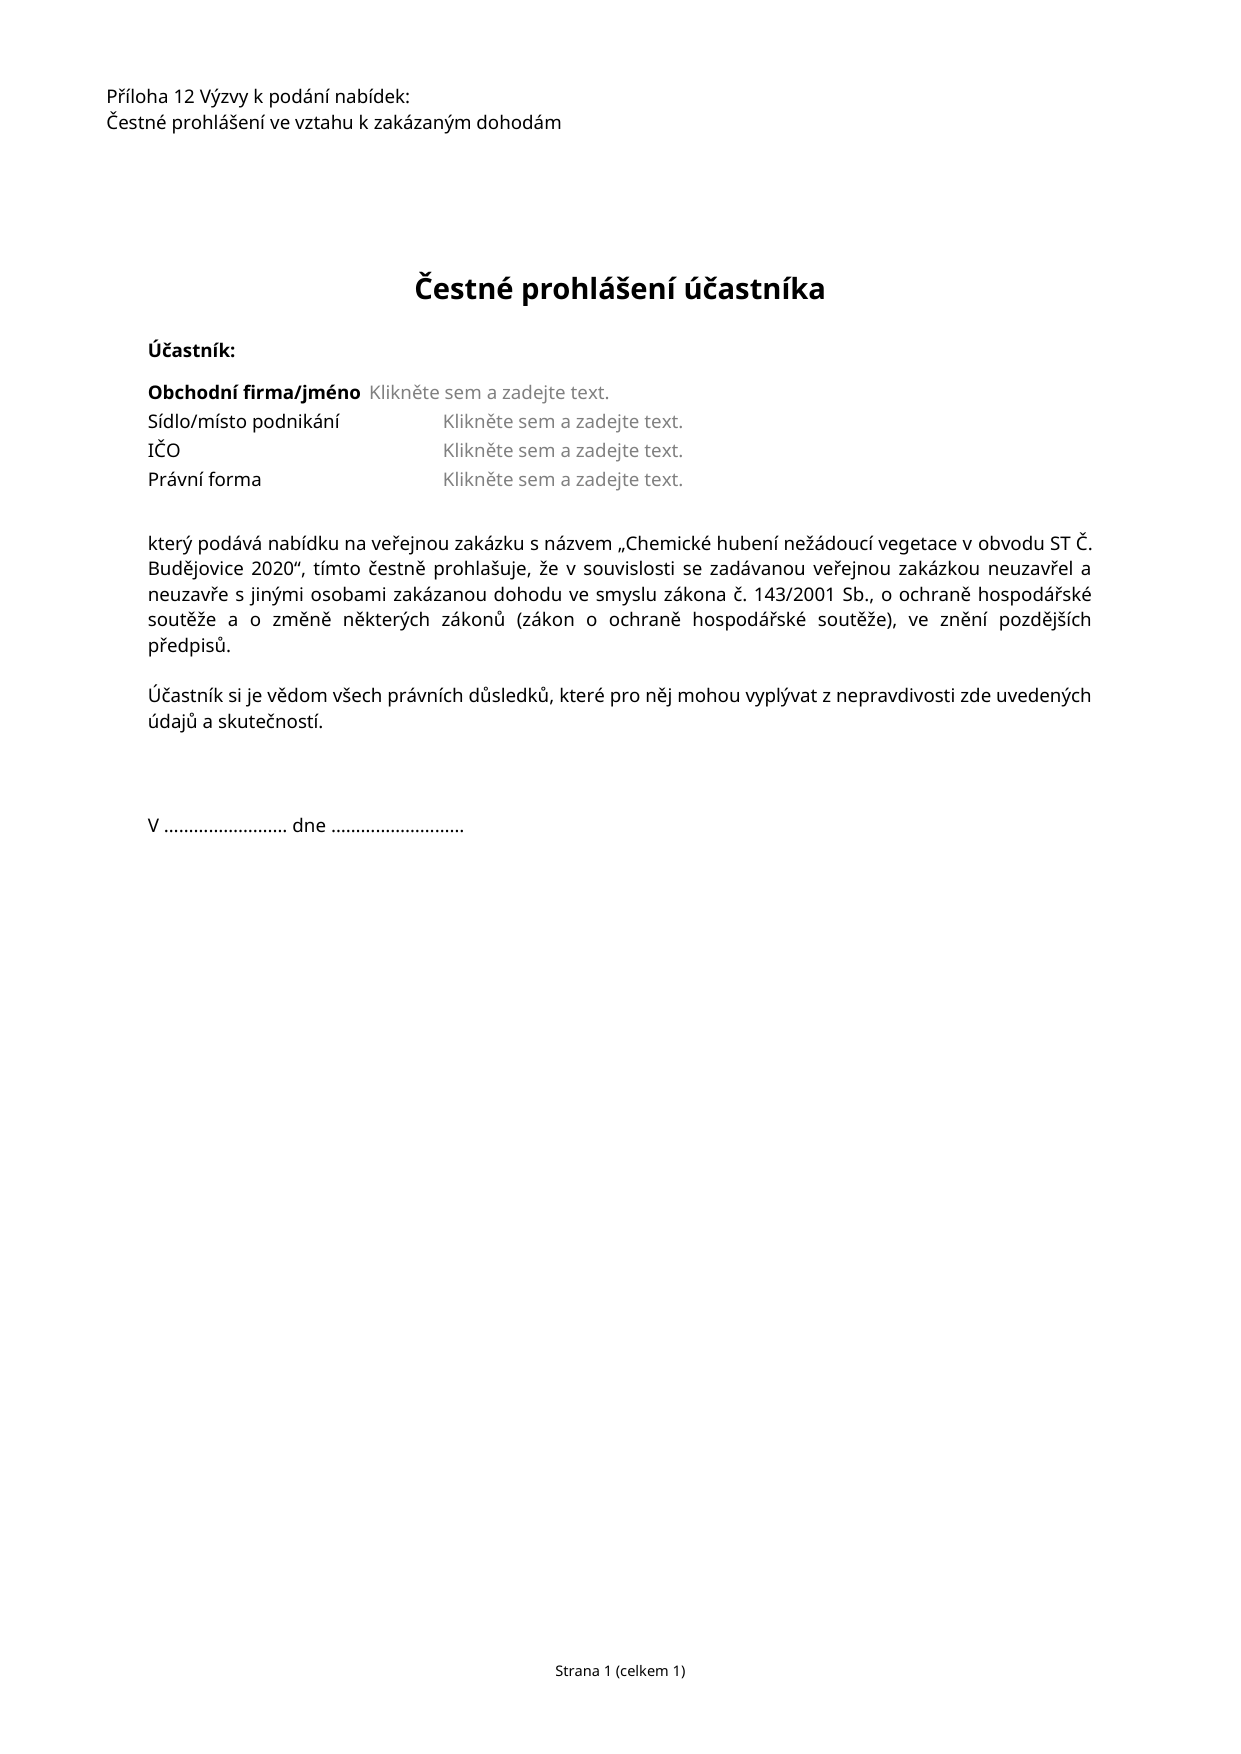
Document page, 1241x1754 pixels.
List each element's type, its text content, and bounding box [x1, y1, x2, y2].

title Čestné prohlášení účastníka [148, 268, 1093, 308]
text který podává nabídku na veřejnou zakázku s názvem „Chemické hubení nežádoucí vegetace v obvodu ST Č. Budějovice 2020“, tímto čestně prohlašuje, že v souvislosti se zadávanou veřejnou zakázkou neuzavřel a neuzavře s jinými osobami zakázanou dohodu ve smyslu zákona č. 143/2001 Sb., o ochraně hospodářské soutěže a o změně některých zákonů (zákon o ochraně hospodářské soutěže), ve znění pozdějších předpisů. [148, 530, 1093, 658]
text IČO [148, 434, 1093, 463]
text Účastník si je vědom všech právních důsledků, které pro něj mohou vyplývat z nepravdivosti zde uvedených údajů a skutečností. [148, 683, 1093, 734]
text Účastník: [148, 333, 1093, 364]
text V ………………….… dne ……………………… [148, 809, 1092, 838]
text Právní forma [148, 463, 1093, 492]
text Sídlo/místo podnikání [148, 405, 1093, 434]
text Obchodní firma/jméno [148, 376, 1093, 405]
